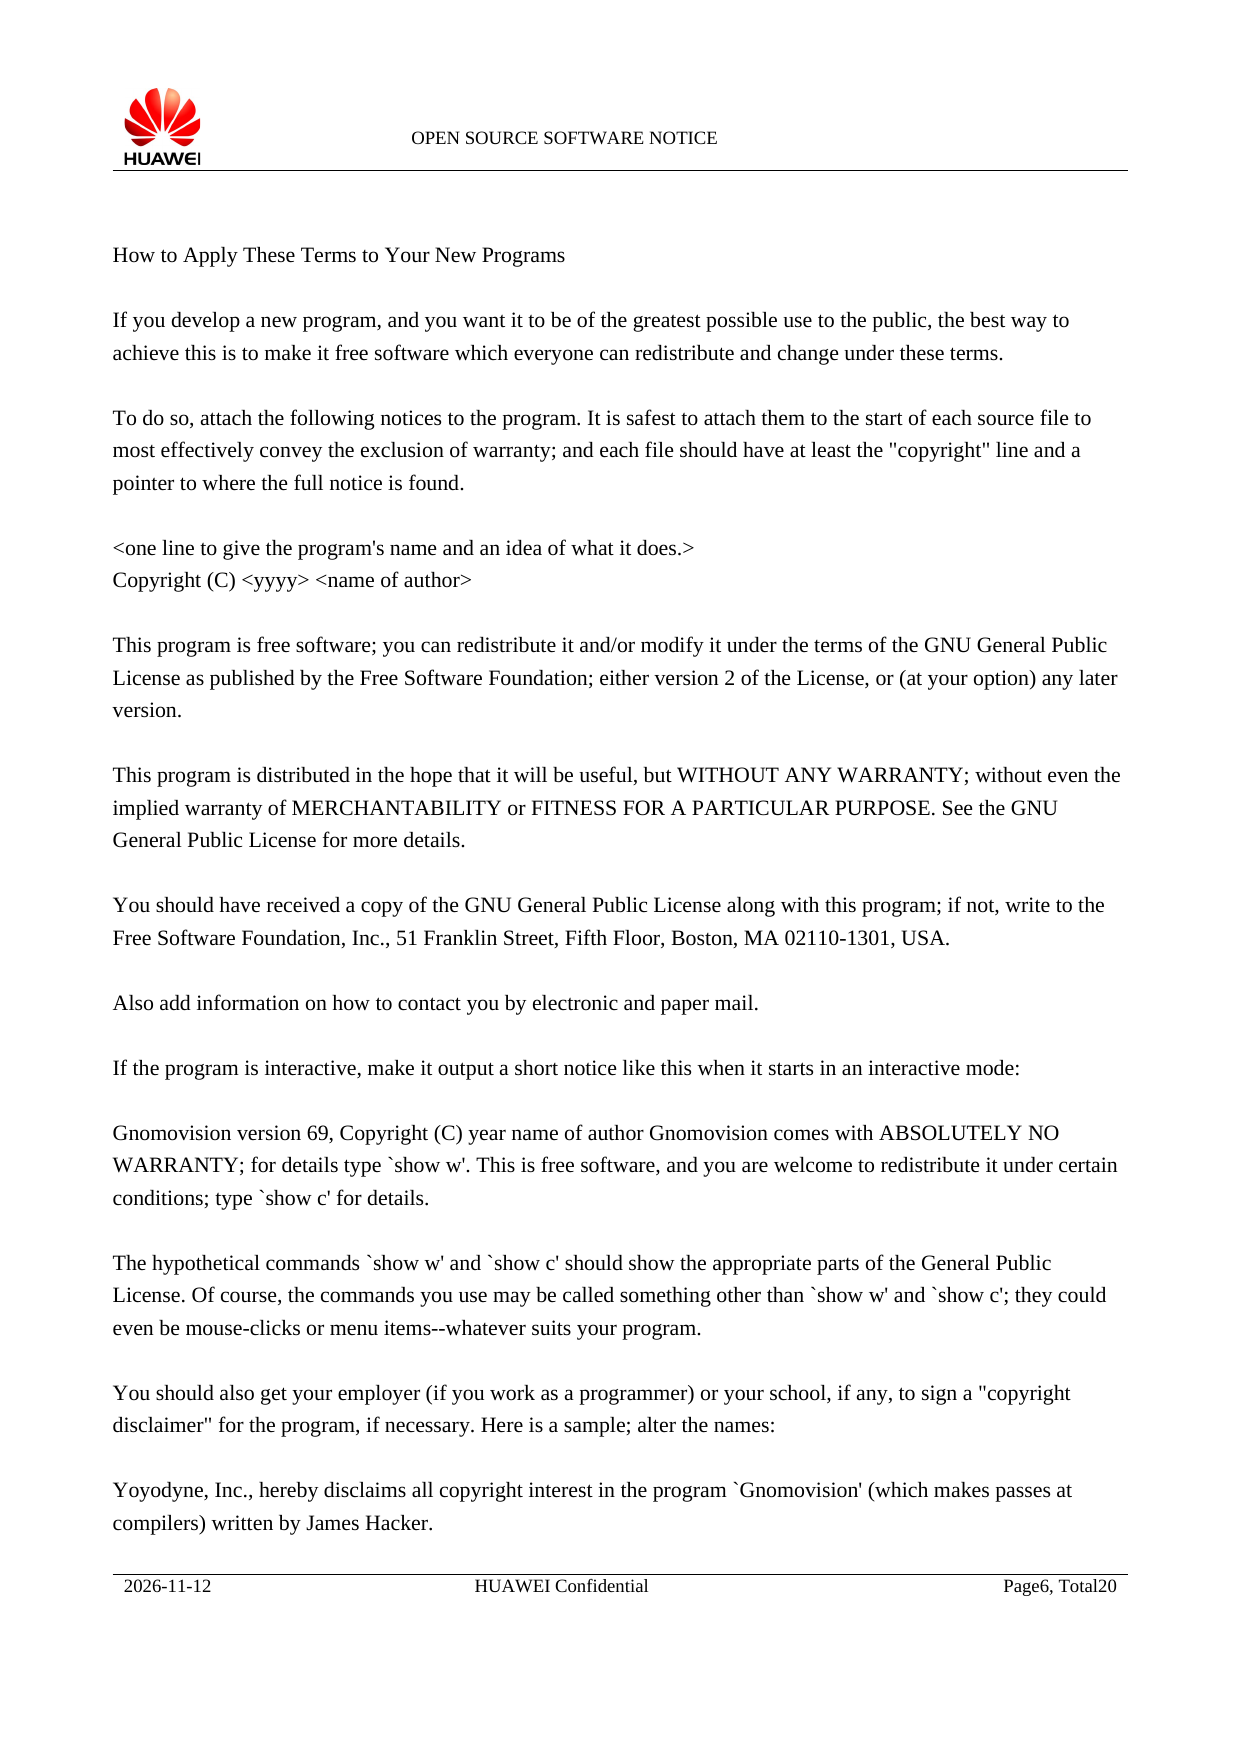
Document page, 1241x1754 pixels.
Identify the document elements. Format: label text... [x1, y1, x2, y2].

picture [124, 88, 201, 165]
